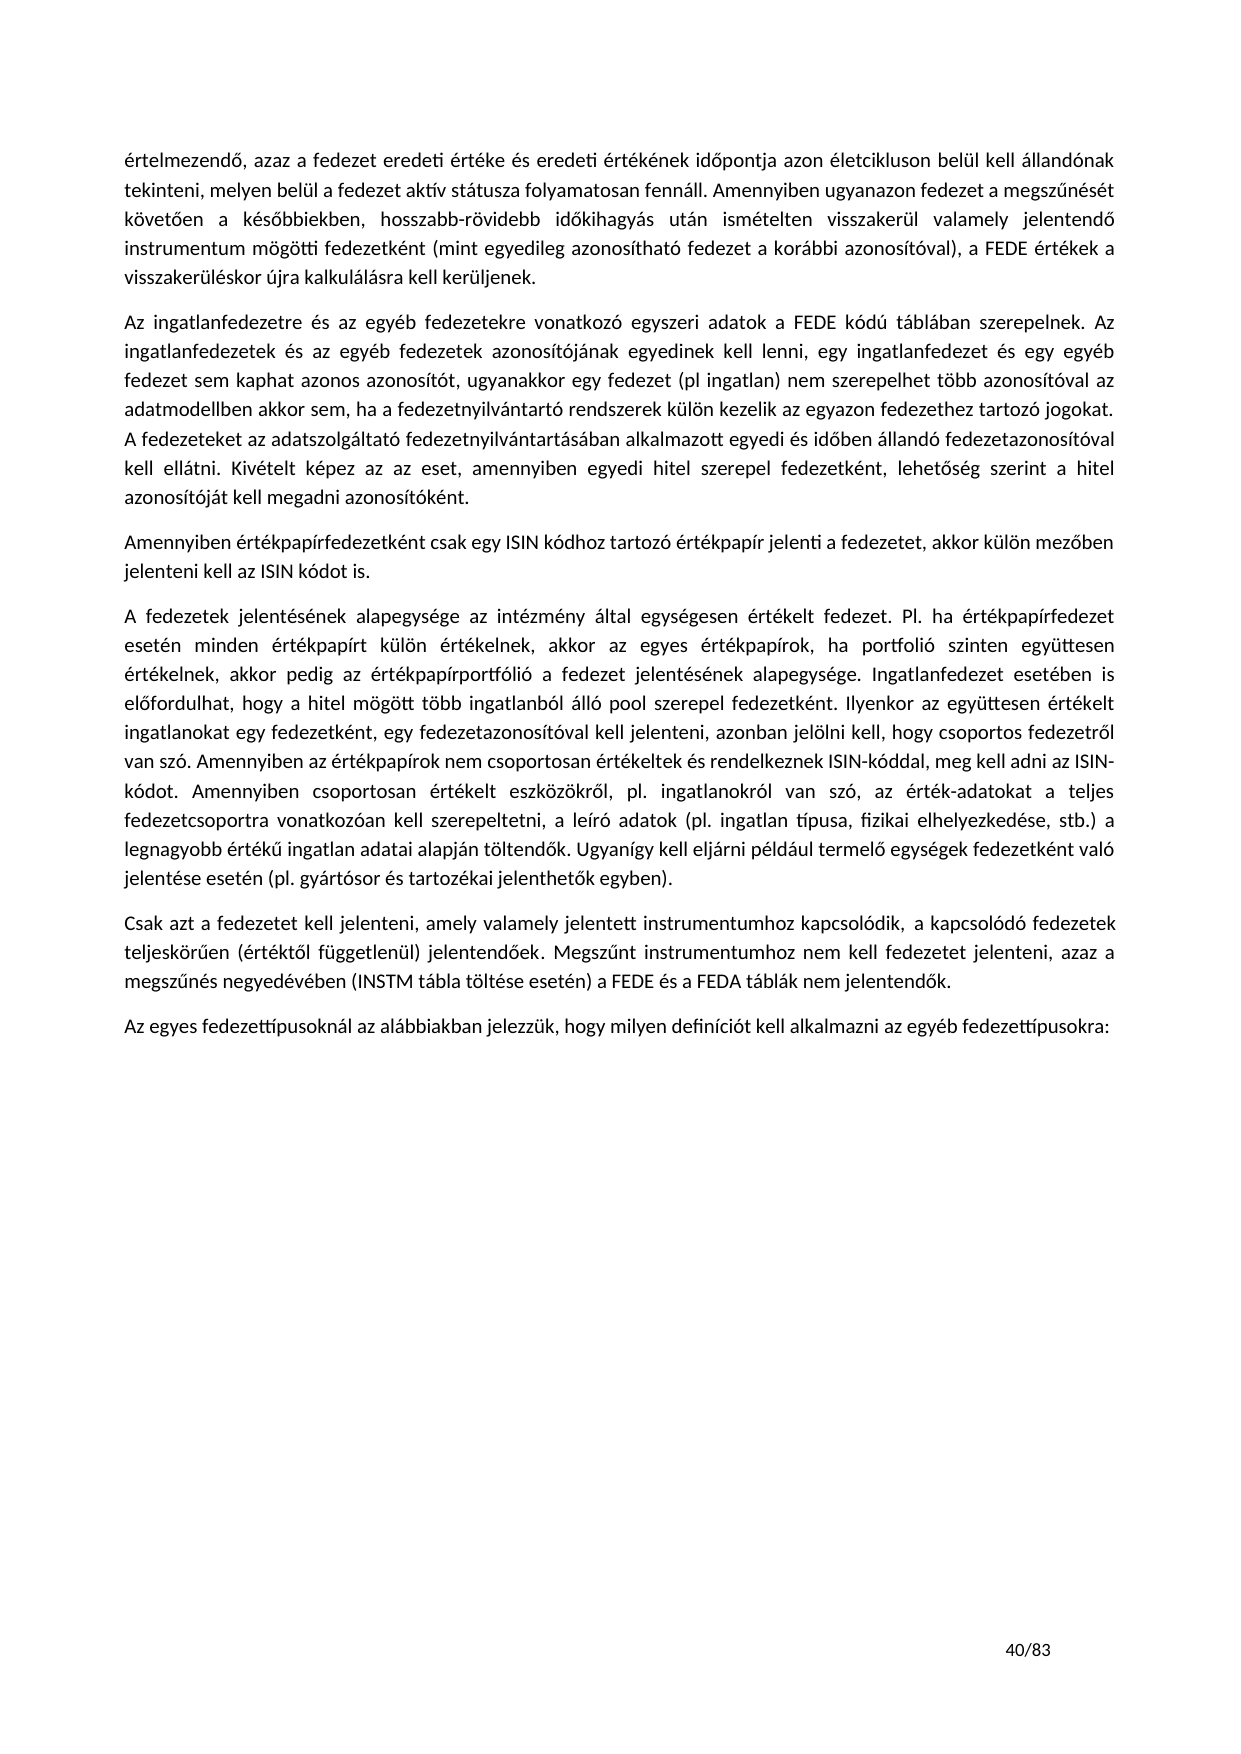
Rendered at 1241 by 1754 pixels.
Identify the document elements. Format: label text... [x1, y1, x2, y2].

text Csak azt a fedezetet kell jelenteni, amely valamely jelentett instrumentumhoz kapcsolódik, a kapcsolódó fedezetek teljeskörűen (értéktől függetlenül) jelentendőek. Megszűnt instrumentumhoz nem kell fedezetet jelenteni, azaz a megszűnés negyedévében (INSTM tábla töltése esetén) a FEDE és a FEDA táblák nem jelentendők. [124, 910, 1116, 994]
text Az ingatlanfedezetre és az egyéb fedezetekre vonatkozó egyszeri adatok a FEDE kódú táblában szerepelnek. Az ingatlanfedezetek és az egyéb fedezetek azonosítójának egyedinek kell lenni, egy ingatlanfedezet és egy egyéb fedezet sem kaphat azonos azonosítót, ugyanakkor egy fedezet (pl ingatlan) nem szerepelhet több azonosítóval az adatmodellben akkor sem, ha a fedezetnyilvántartó rendszerek külön kezelik az egyazon fedezethez tartozó jogokat. A fedezeteket az adatszolgáltató fedezetnyilvántartásában alkalmazott egyedi és időben állandó fedezetazonosítóval kell ellátni. Kivételt képez az az eset, amennyiben egyedi hitel szerepel fedezetként, lehetőség szerint a hitel azonosítóját kell megadni azonosítóként. [124, 309, 1116, 509]
text Az egyes fedezettípusoknál az alábbiakban jelezzük, hogy milyen definíciót kell alkalmazni az egyéb fedezettípusokra: [124, 1013, 1116, 1039]
text Amennyiben értékpapírfedezetként csak egy ISIN kódhoz tartozó értékpapír jelenti a fedezetet, akkor külön mezőben jelenteni kell az ISIN kódot is. [124, 529, 1116, 583]
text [124, 148, 1116, 290]
text A fedezetek jelentésének alapegysége az intézmény által egységesen értékelt fedezet. Pl. ha értékpapírfedezet esetén minden értékpapírt külön értékelnek, akkor az egyes értékpapírok, ha portfolió szinten együttesen értékelnek, akkor pedig az értékpapírportfólió a fedezet jelentésének alapegysége. Ingatlanfedezet esetében is előfordulhat, hogy a hitel mögött több ingatlanból álló pool szerepel fedezetként. Ilyenkor az együttesen értékelt ingatlanokat egy fedezetként, egy fedezetazonosítóval kell jelenteni, azonban jelölni kell, hogy csoportos fedezetről van szó. Amennyiben az értékpapírok nem csoportosan értékeltek és rendelkeznek ISIN-kóddal, meg kell adni az ISIN-kódot. Amennyiben csoportosan értékelt eszközökről, pl. ingatlanokról van szó, az érték-adatokat a teljes fedezetcsoportra vonatkozóan kell szerepeltetni, a leíró adatok (pl. ingatlan típusa, fizikai elhelyezkedése, stb.) a legnagyobb értékű ingatlan adatai alapján töltendők. Ugyanígy kell eljárni például termelő egységek fedezetként való jelentése esetén (pl. gyártósor és tartozékai jelenthetők egyben). [124, 603, 1116, 891]
